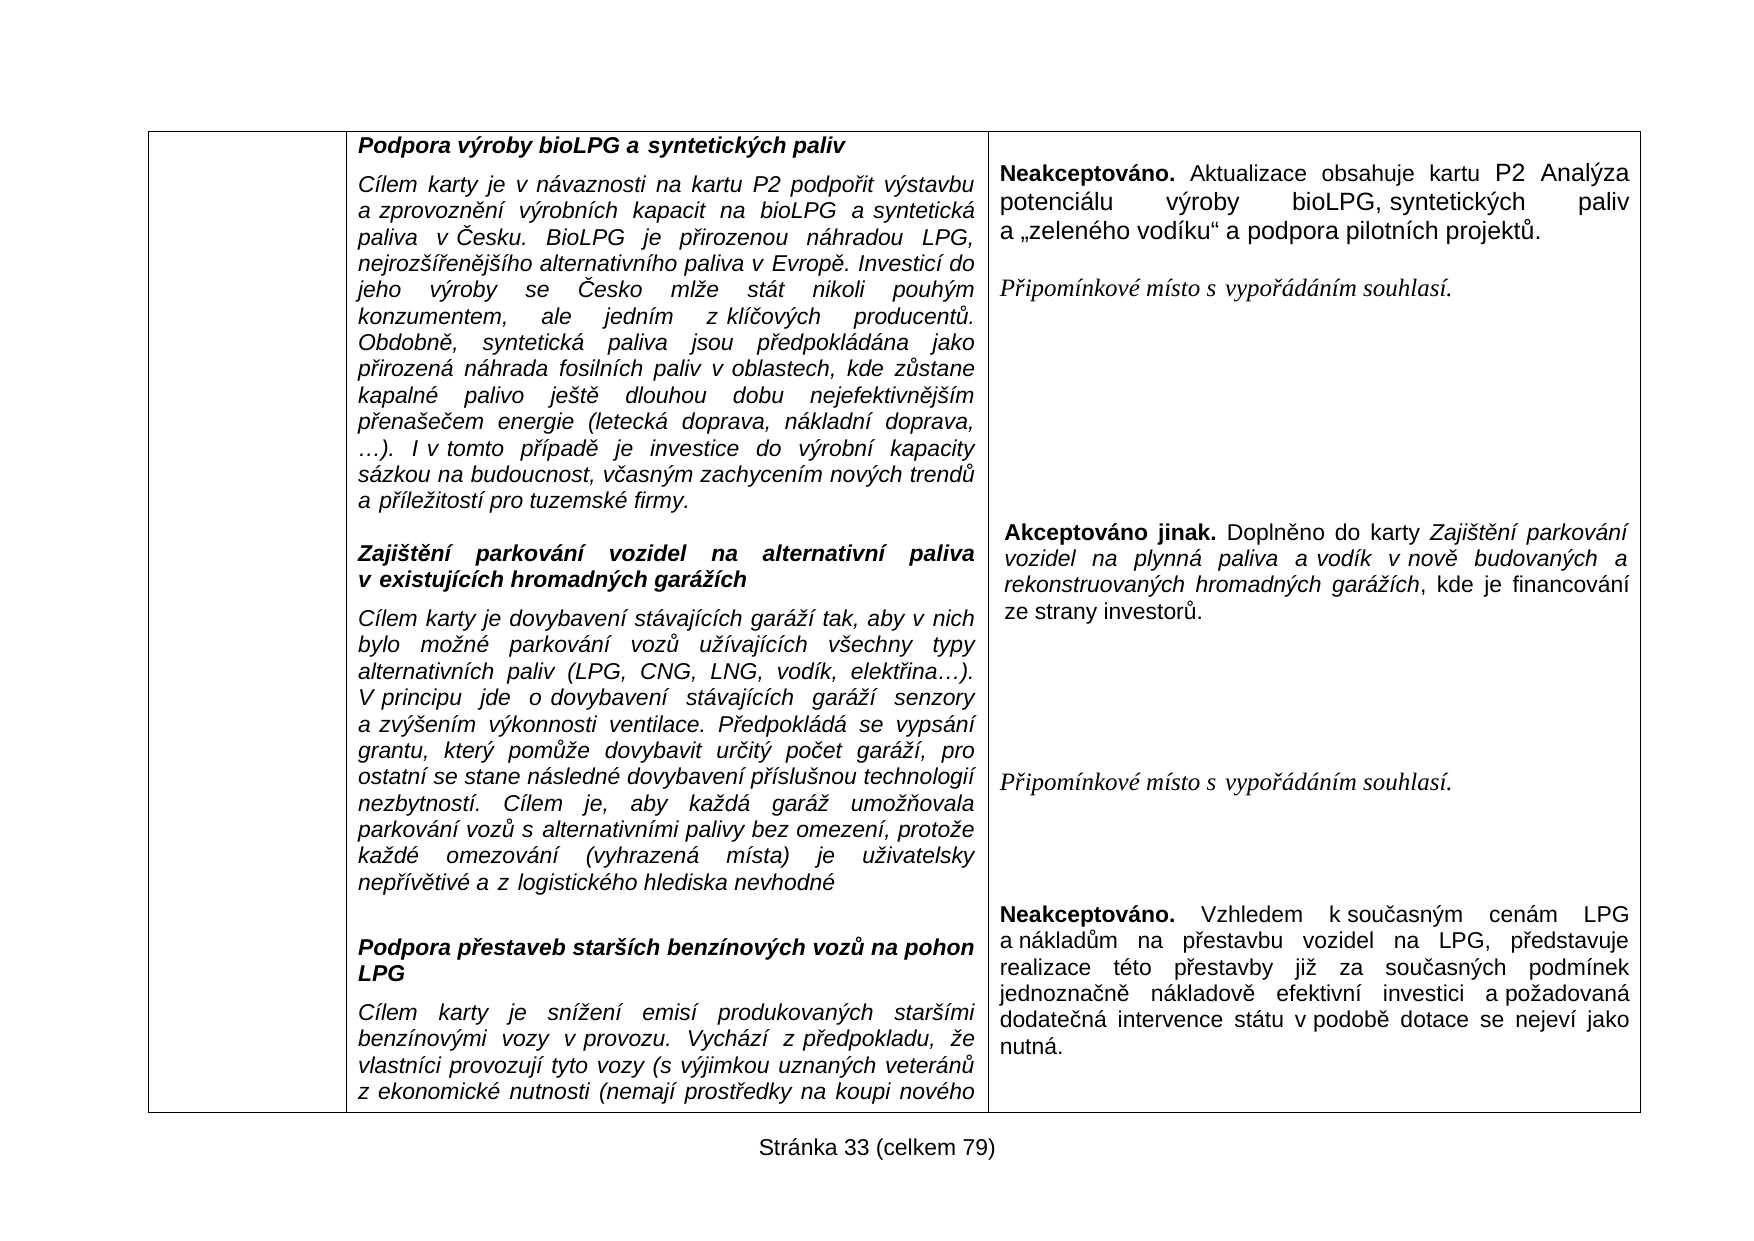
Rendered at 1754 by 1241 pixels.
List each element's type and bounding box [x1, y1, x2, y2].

table_cell [989, 132, 1640, 1112]
table_cell [347, 132, 988, 1112]
